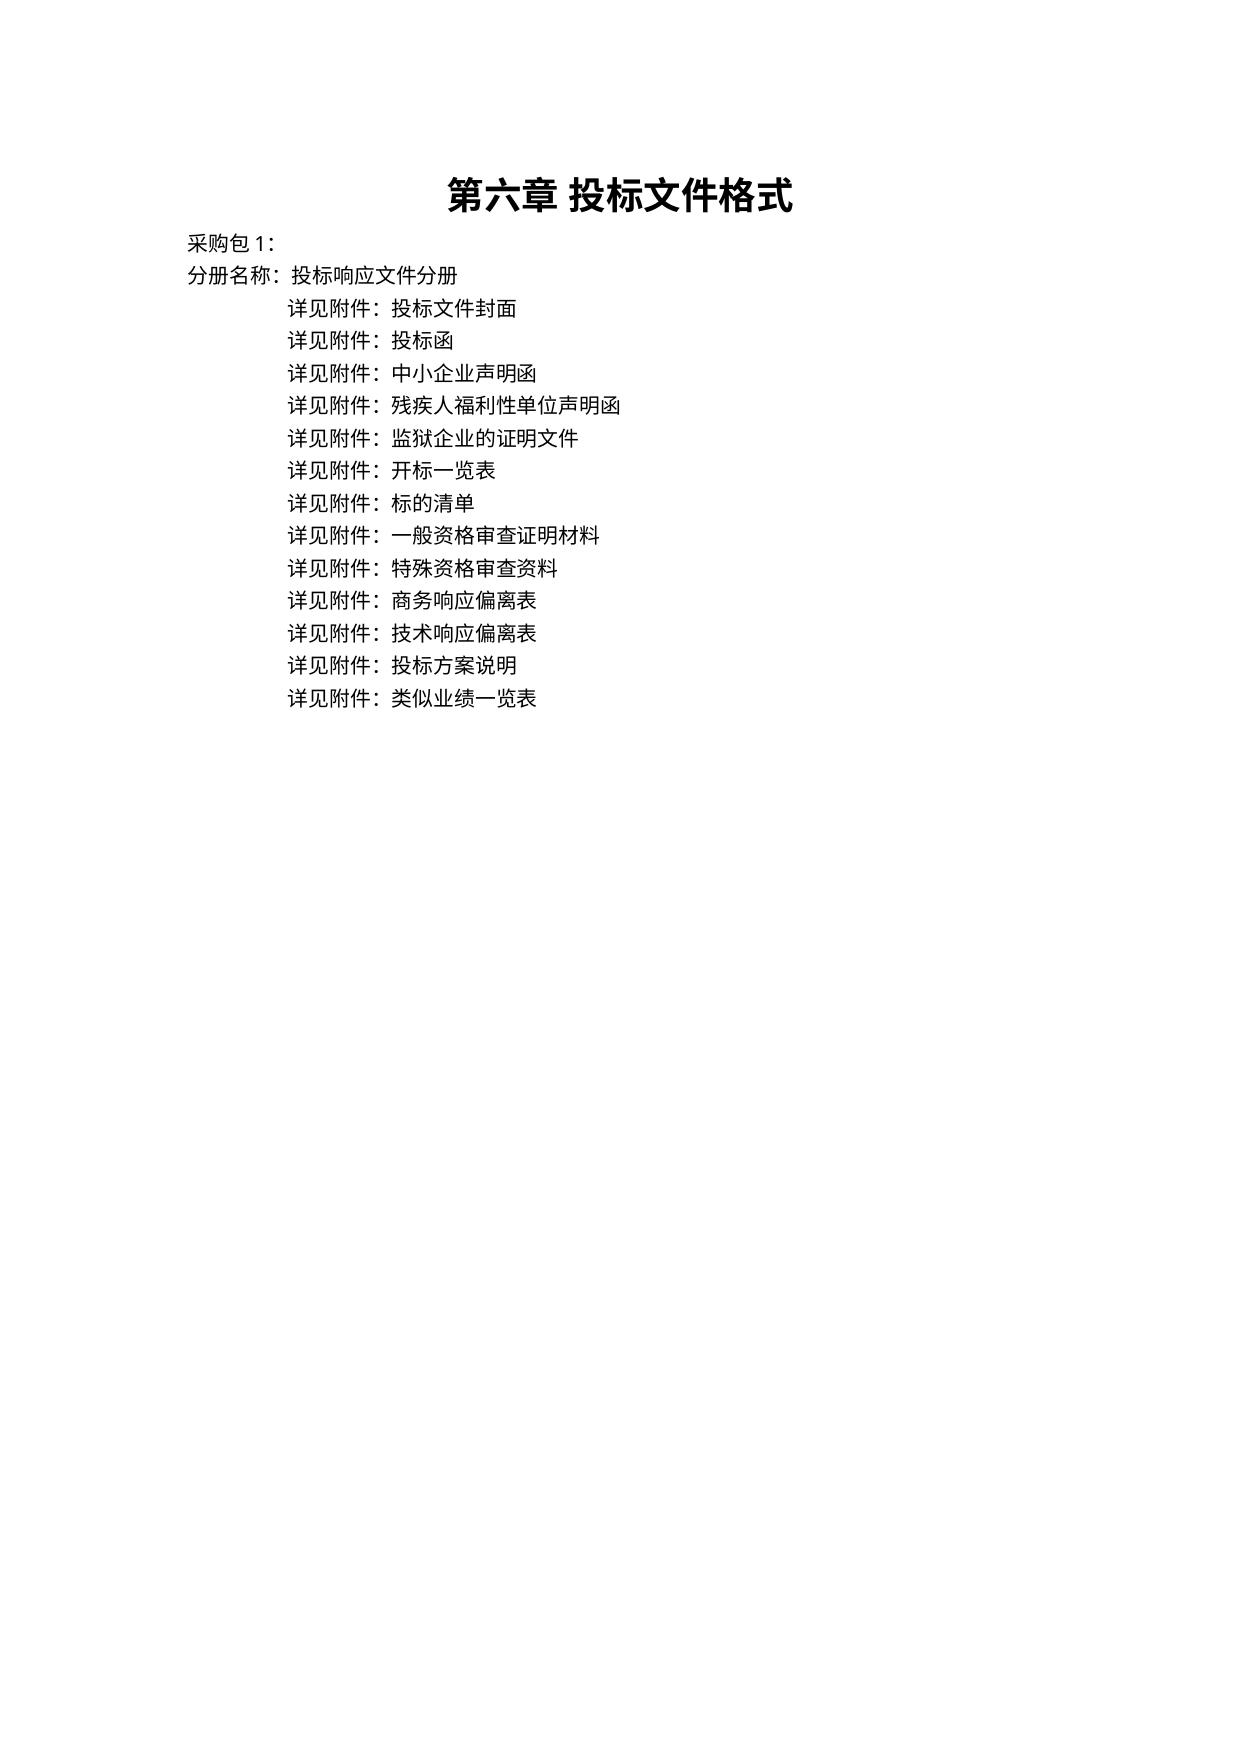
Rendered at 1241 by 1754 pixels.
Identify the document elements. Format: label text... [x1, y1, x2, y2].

text 详见附件：投标函 [187, 324, 1053, 357]
text 详见附件：商务响应偏离表 [187, 584, 1053, 617]
text 详见附件：类似业绩一览表 [187, 682, 1053, 714]
text 详见附件：投标方案说明 [187, 649, 1053, 682]
text 第六章 投标文件格式 [187, 162, 1053, 227]
text 分册名称：投标响应文件分册 [187, 259, 1053, 292]
text 详见附件：投标文件封面 [187, 292, 1053, 324]
text 详见附件：残疾人福利性单位声明函 [187, 389, 1053, 422]
text 详见附件：标的清单 [187, 487, 1053, 519]
text 详见附件：中小企业声明函 [187, 357, 1053, 389]
text 详见附件：技术响应偏离表 [187, 617, 1053, 649]
text 详见附件：一般资格审查证明材料 [187, 519, 1053, 552]
text 详见附件：特殊资格审查资料 [187, 552, 1053, 584]
text 详见附件：监狱企业的证明文件 [187, 422, 1053, 454]
text 详见附件：开标一览表 [187, 454, 1053, 487]
text 采购包1： [187, 227, 1053, 259]
